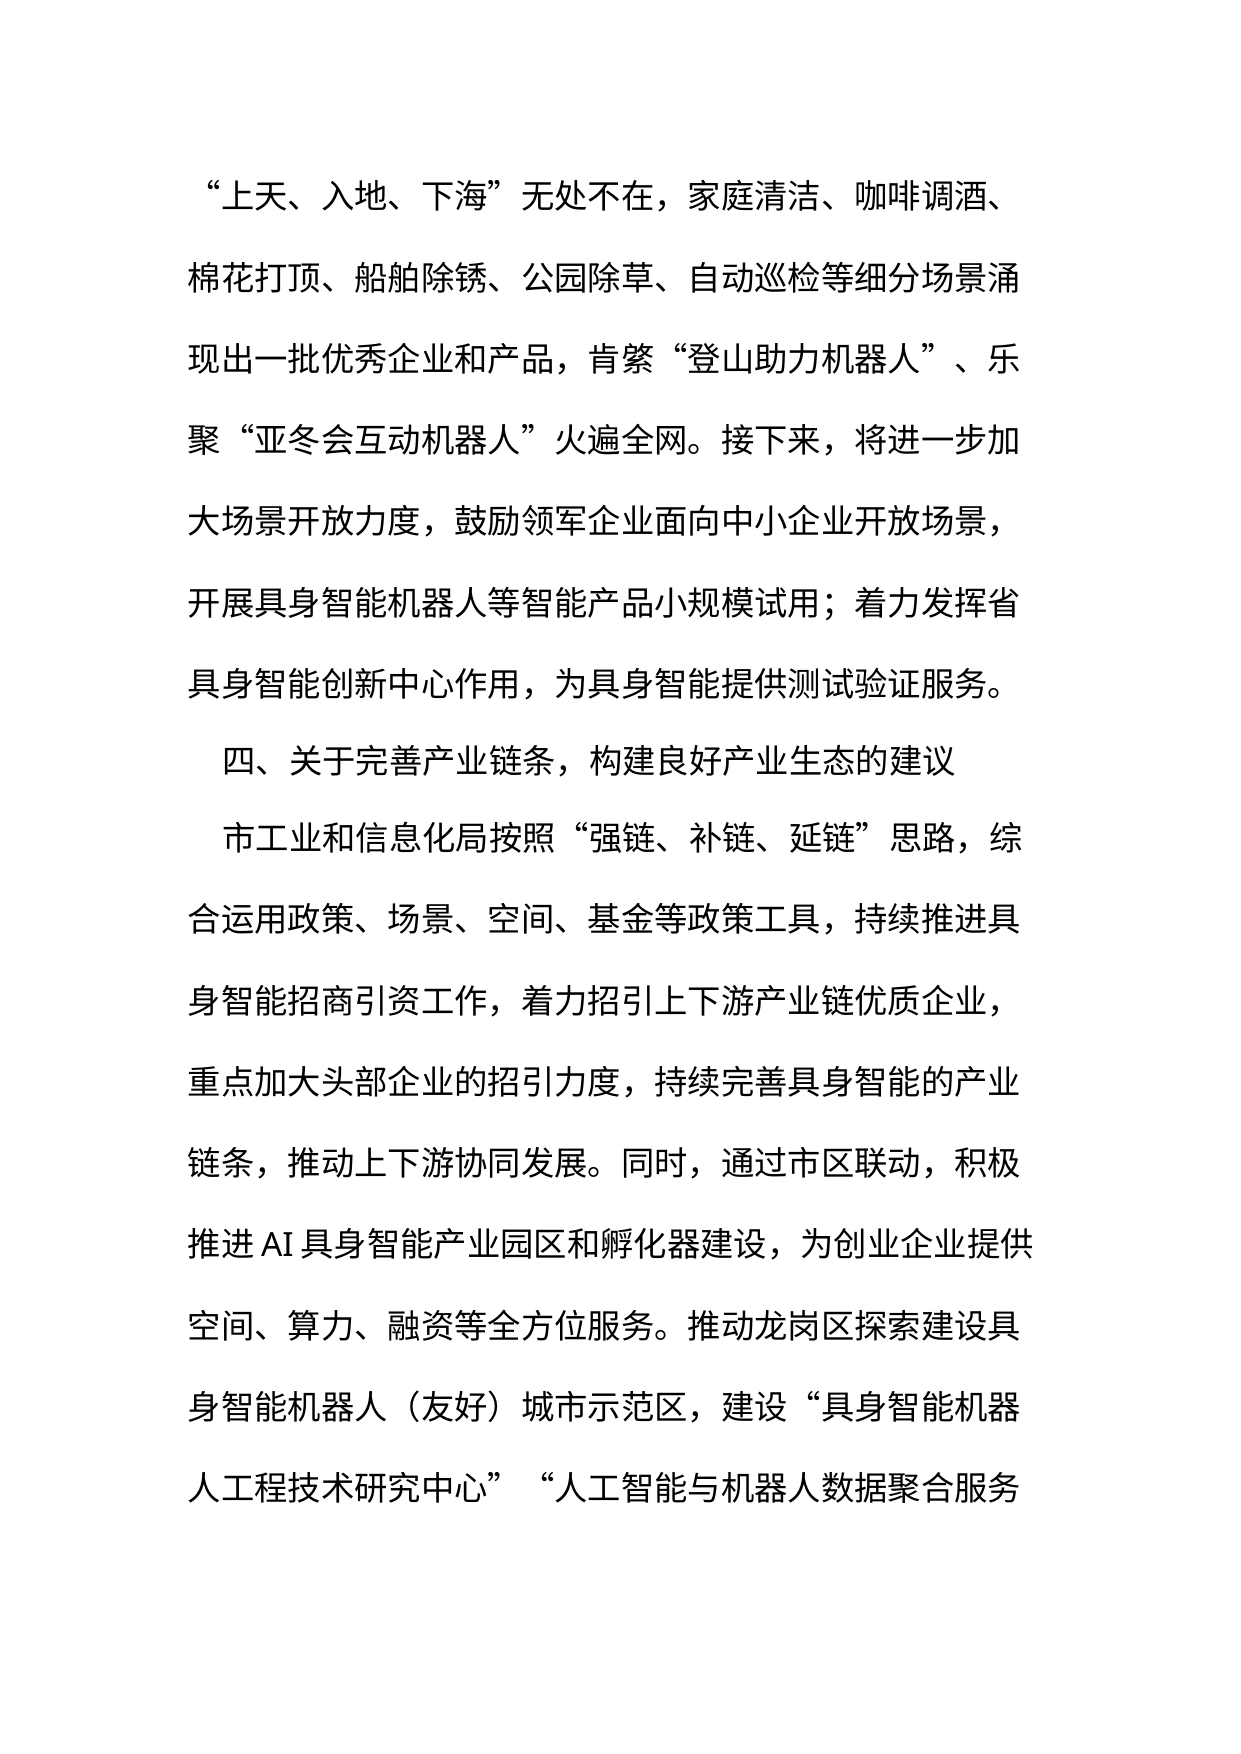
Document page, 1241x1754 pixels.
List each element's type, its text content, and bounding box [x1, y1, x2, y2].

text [187, 803, 1053, 1518]
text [187, 162, 1053, 714]
text 四、关于完善产业链条，构建良好产业生态的建议 [187, 726, 1053, 791]
